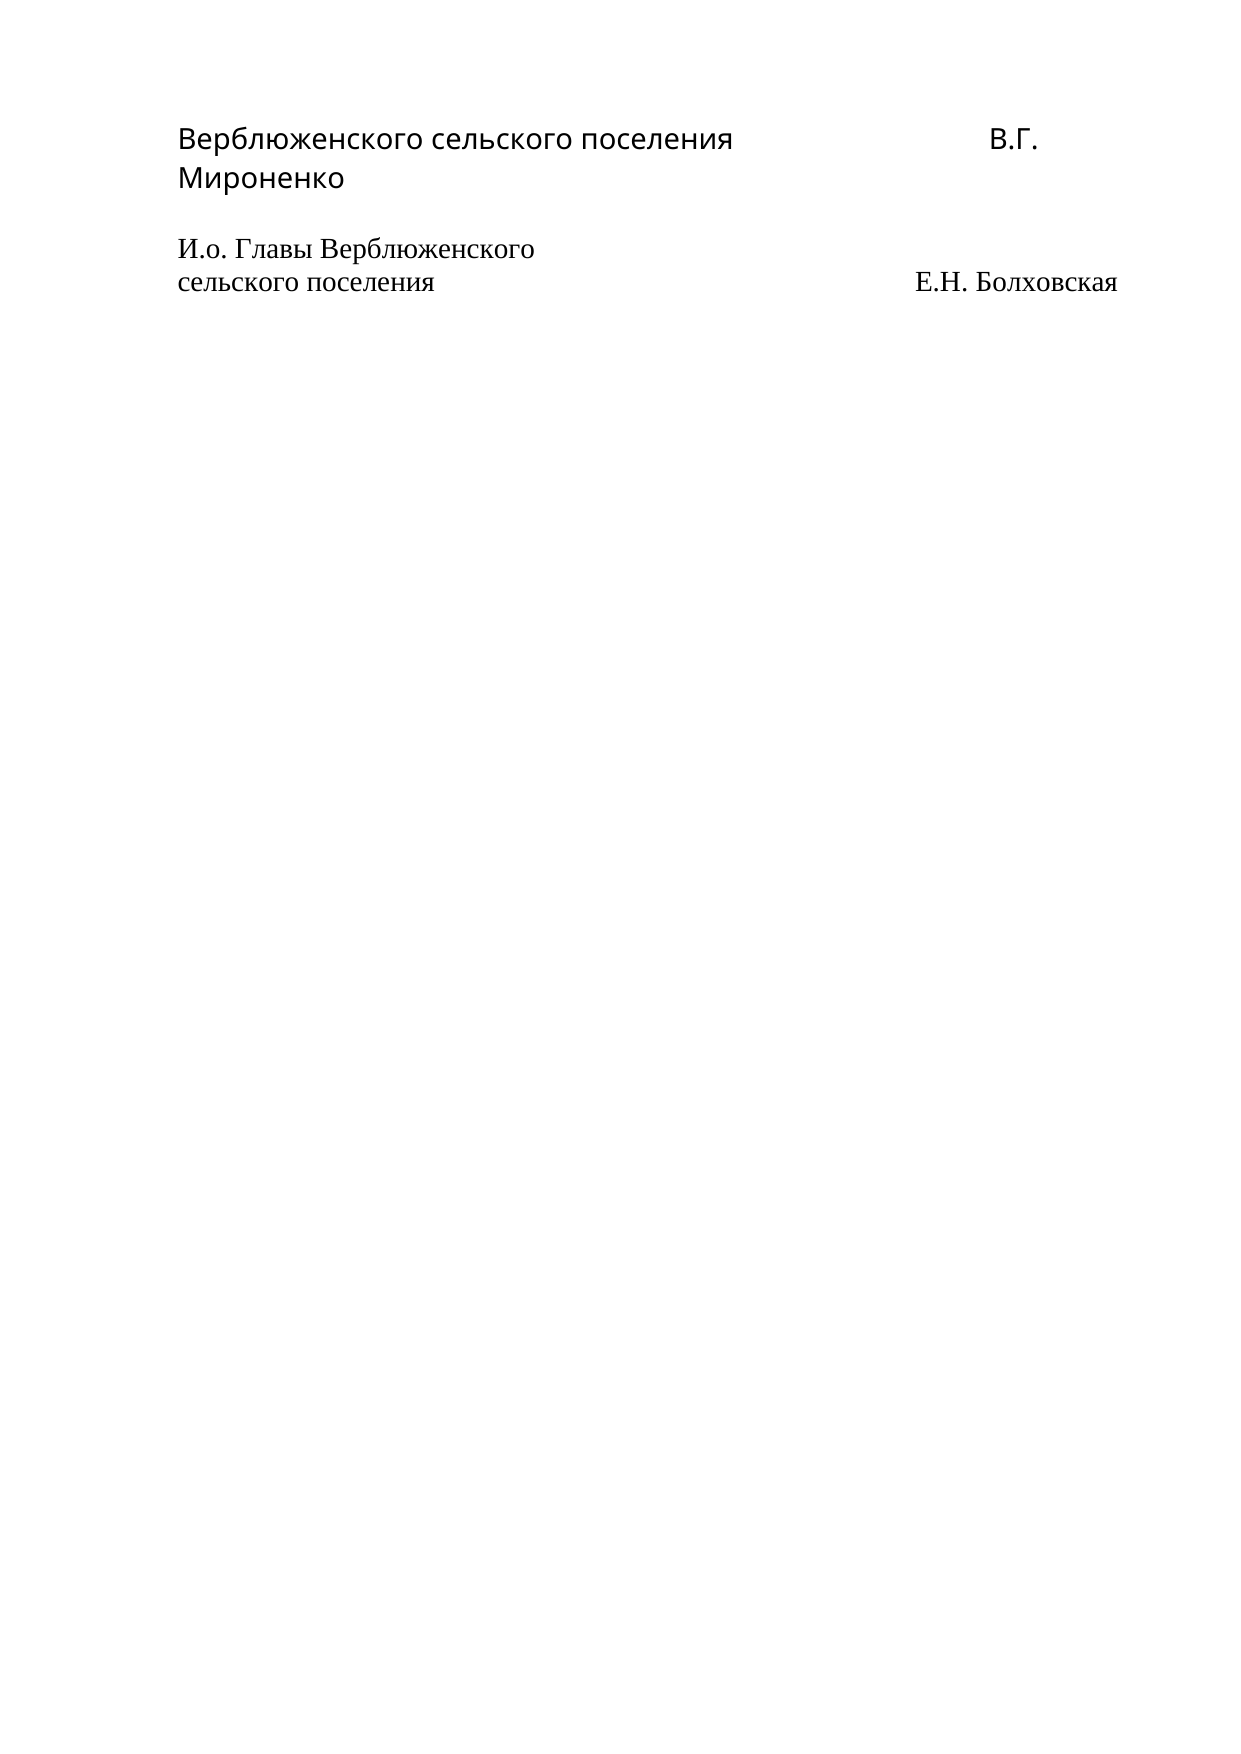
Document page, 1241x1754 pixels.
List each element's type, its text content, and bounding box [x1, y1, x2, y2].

text Верблюженского сельского поселения В.Г. Мироненко [177, 118, 1152, 197]
text И.о. Главы Верблюженского [177, 231, 1152, 264]
text сельского поселения Е.Н. Болховская [177, 264, 1152, 298]
